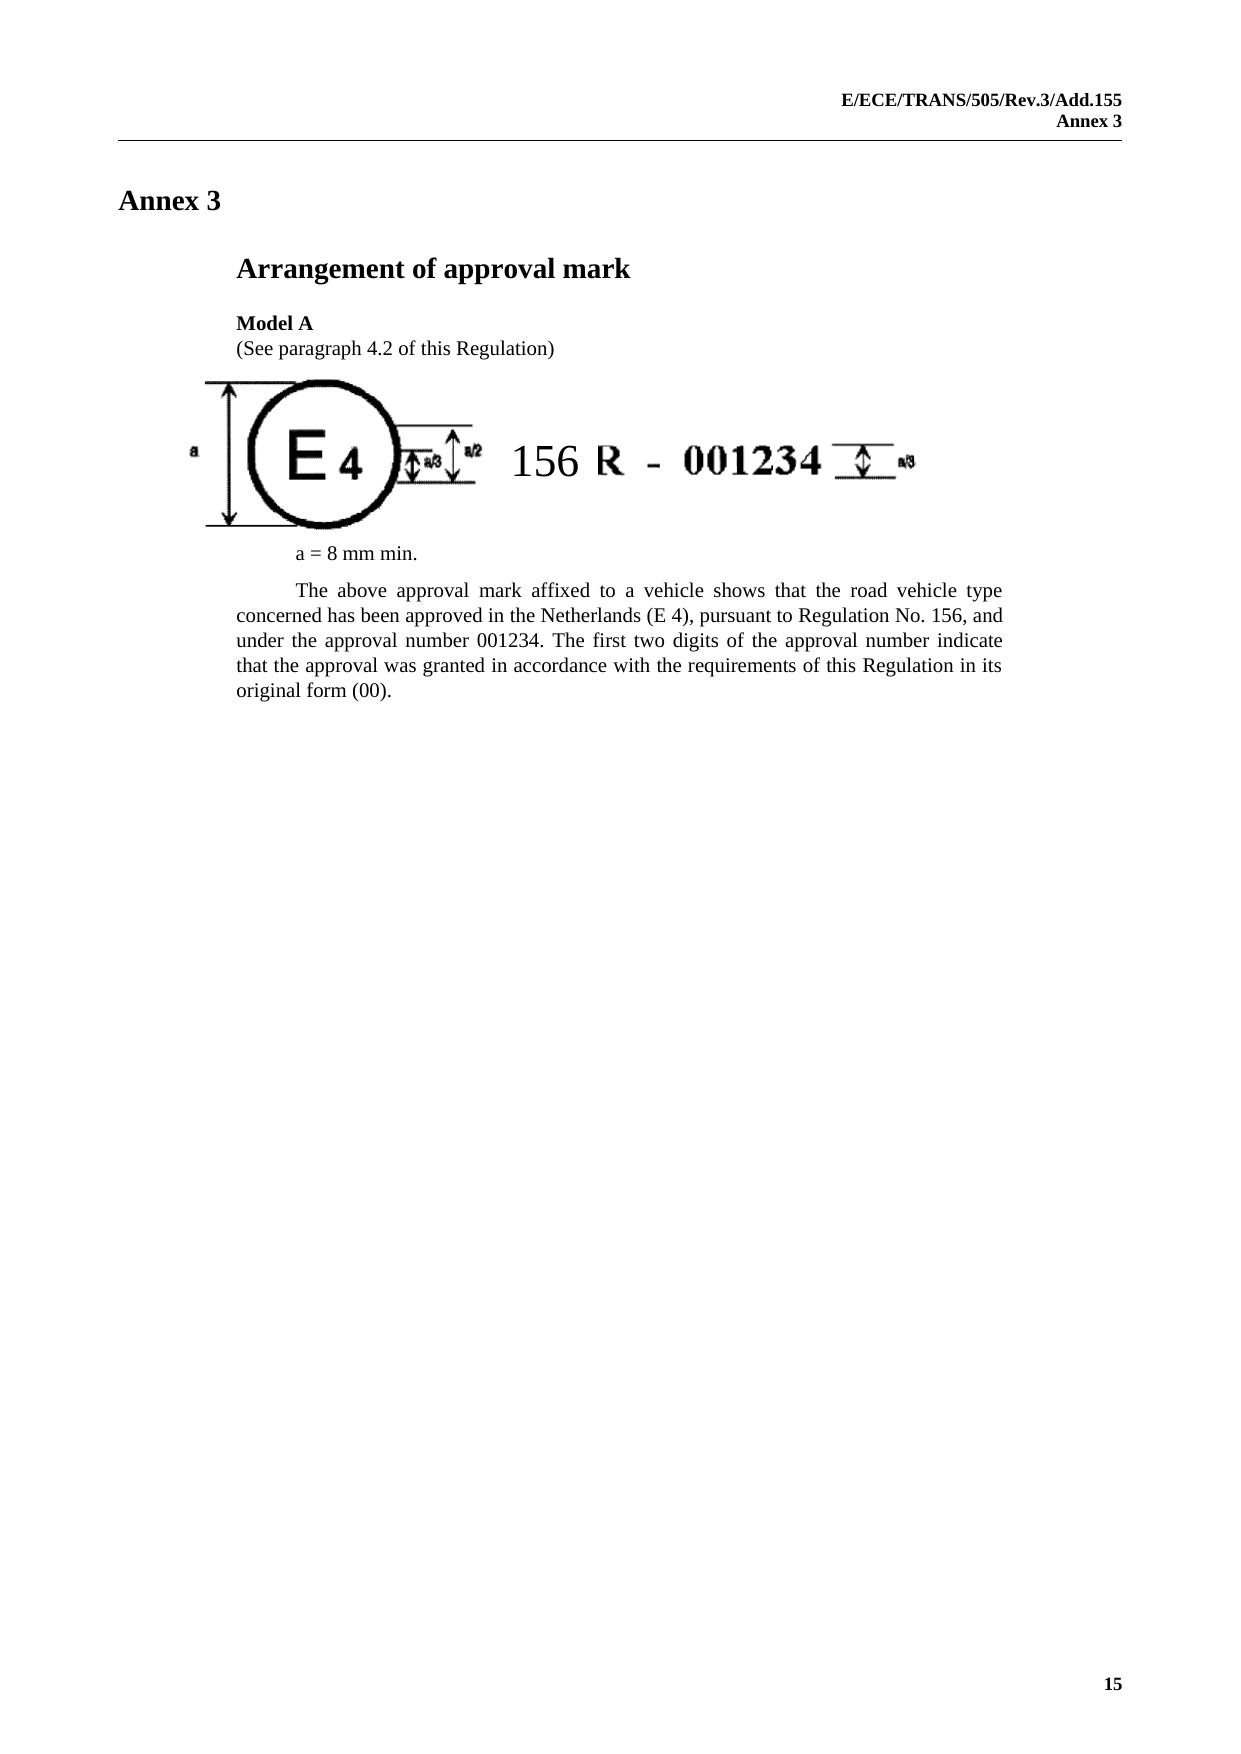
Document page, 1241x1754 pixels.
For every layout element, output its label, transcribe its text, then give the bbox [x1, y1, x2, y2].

picture [174, 360, 946, 540]
text Model A [236, 310, 1004, 335]
text Arrangement of approval mark [118, 254, 1004, 285]
text The above approval mark affixed to a vehicle shows that the road vehicle type concerned has been approved in the Netherlands (E 4), pursuant to Regulation No. 156, and under the approval number 001234. The first two digits of the approval number indicate that the approval was granted in accordance with the requirements of this Regulation in its original form (00). [236, 577, 1004, 702]
text (See paragraph 4.2 of this Regulation) [236, 335, 1004, 360]
text a = 8 mm min. [236, 539, 1004, 564]
text Annex 3 [118, 185, 1004, 216]
